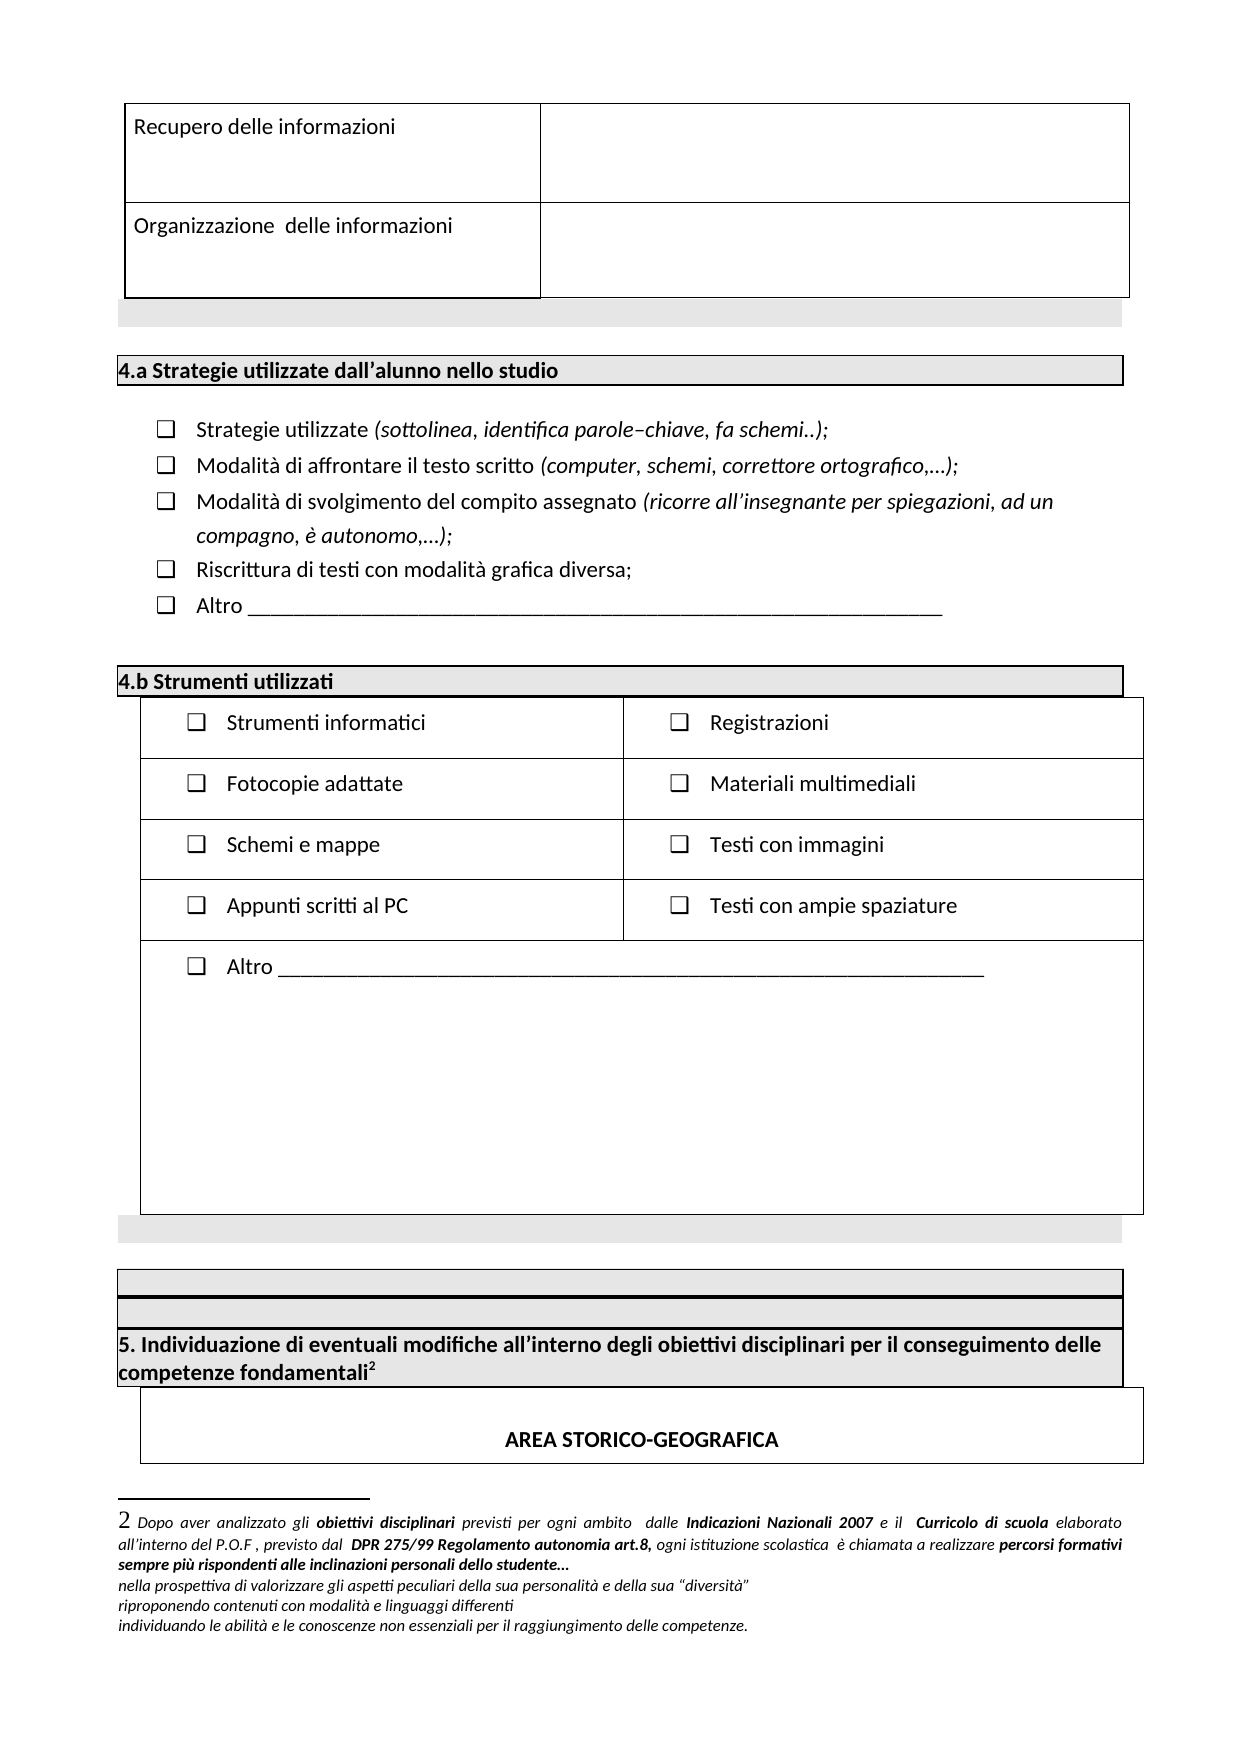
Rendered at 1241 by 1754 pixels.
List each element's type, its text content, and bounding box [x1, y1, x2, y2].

text 4.b Strumenti utilizzati [118, 667, 1122, 695]
table_cell Recupero delle informazioni [126, 104, 540, 202]
table_cell [541, 104, 1129, 202]
list Modalità di svolgimento del compito assegnato (ricorre all’insegnante per spiegazioni, ad un compagno, è autonomo,…); [156, 485, 1122, 549]
table_header AREA STORICO-GEOGRAFICA [141, 1388, 1143, 1463]
table_cell Testi con immagini [624, 820, 1143, 879]
table_cell Appunti scritti al PC [141, 880, 623, 940]
list Riscrittura di testi con modalità grafica diversa; [156, 553, 1122, 584]
table_cell Materiali multimediali [624, 759, 1143, 818]
table_cell Schemi e mappe [141, 820, 623, 879]
text 5. Individuazione di eventuali modifiche all’interno degli obiettivi disciplinari per il conseguimento delle competenze fondamentali [118, 1330, 1122, 1386]
table_header Strumenti informatici [141, 698, 623, 757]
list Modalità di affrontare il testo scritto (computer, schemi, correttore ortografico,…); [156, 449, 1122, 481]
table_cell Fotocopie adattate [141, 759, 623, 818]
table_cell Organizzazione delle informazioni [126, 203, 540, 297]
table_cell [541, 203, 1129, 297]
text 4.a Strategie utilizzate dall’alunno nello studio [118, 356, 1122, 384]
list Strategie utilizzate (sottolinea, identifica parole–chiave, fa schemi..); [156, 413, 1122, 445]
table_cell Testi con ampie spaziature [624, 880, 1143, 940]
table_header Registrazioni [624, 698, 1143, 757]
list Altro _____________________________________________________________ [156, 589, 1122, 620]
table_cell Altro ______________________________________________________________ [141, 941, 1143, 1214]
